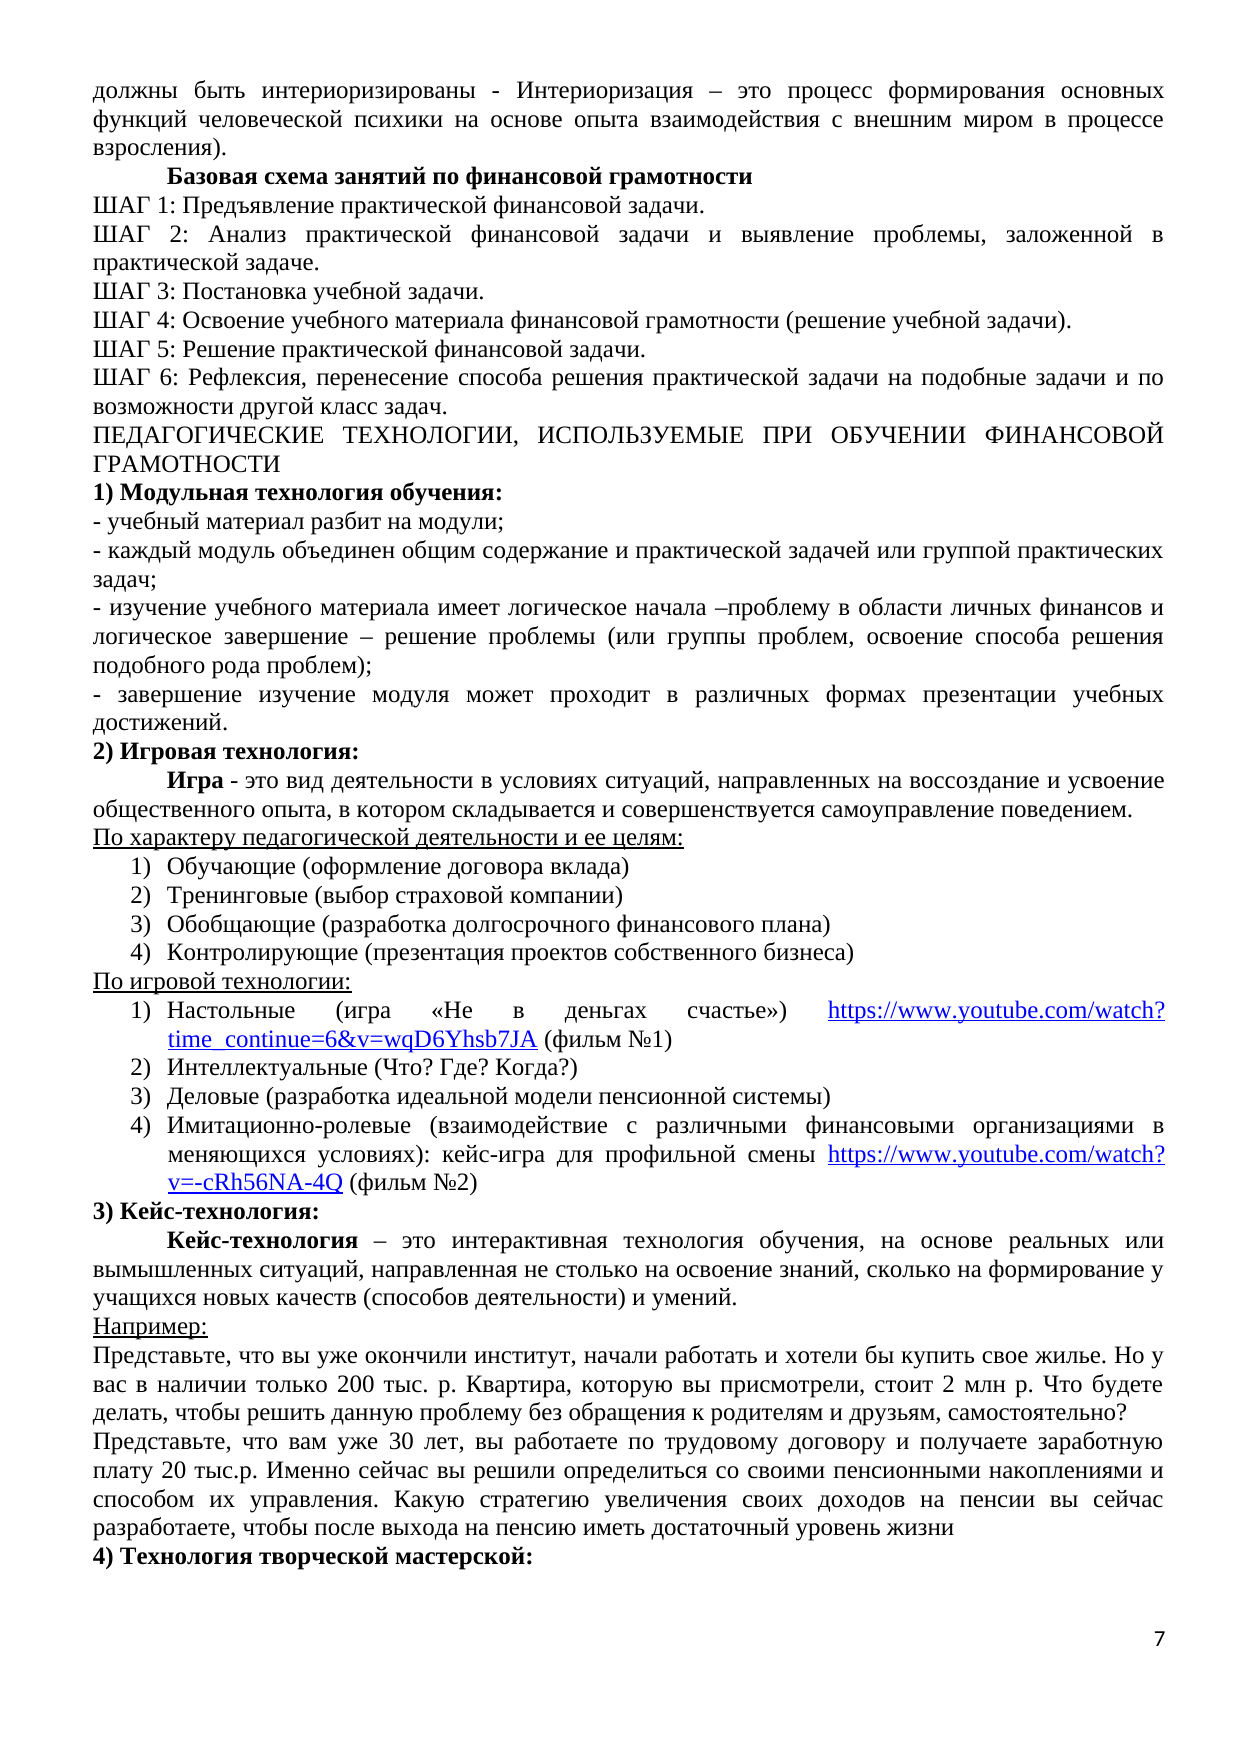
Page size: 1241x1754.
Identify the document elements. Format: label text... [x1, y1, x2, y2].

list Обобщающие (разработка долгосрочного финансового плана) [130, 909, 1165, 937]
text 2) Игровая технология: [93, 736, 1165, 765]
text 1) Модульная технология обучения: [93, 477, 1165, 506]
list Настольные (игра «Не в деньгах счастье») https://www.youtube.com/watch?time_continue=6&v=wqD6Yhsb7JA (фильм №1) [130, 995, 1165, 1052]
text ПЕДАГОГИЧЕСКИЕ ТЕХНОЛОГИИ, ИСПОЛЬЗУЕМЫЕ ПРИ ОБУЧЕНИИ ФИНАНСОВОЙ ГРАМОТНОСТИ [93, 420, 1165, 477]
text ШАГ 2: Анализ практической финансовой задачи и выявление проблемы, заложенной в практической задаче. [93, 219, 1165, 276]
text Базовая схема занятий по финансовой грамотности [93, 161, 1165, 190]
text Кейс-технология – это интерактивная технология обучения, на основе реальных или вымышленных ситуаций, направленная не столько на освоение знаний, сколько на формирование у учащихся новых качеств (способов деятельности) и умений. [93, 1225, 1165, 1311]
text Представьте, что вы уже окончили институт, начали работать и хотели бы купить свое жилье. Но у вас в наличии только 200 тыс. р. Квартира, которую вы присмотрели, стоит 2 млн р. Что будете делать, чтобы решить данную проблему без обращения к родителям и друзьям, самостоятельно? [93, 1340, 1165, 1426]
text ШАГ 4: Освоение учебного материала финансовой грамотности (решение учебной задачи). [93, 305, 1165, 334]
text Представьте, что вам уже 30 лет, вы работаете по трудовому договору и получаете заработную плату 20 тыс.р. Именно сейчас вы решили определиться со своими пенсионными накоплениями и способом их управления. Какую стратегию увеличения своих доходов на пенсии вы сейчас разработаете, чтобы после выхода на пенсию иметь достаточный уровень жизни [93, 1426, 1165, 1541]
text ШАГ 1: Предъявление практической финансовой задачи. [93, 190, 1165, 219]
list Интеллектуальные (Что? Где? Когда?) [130, 1052, 1165, 1081]
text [93, 132, 1165, 161]
text По характеру педагогической деятельности и ее целям: [93, 822, 1165, 851]
text 4) Технология творческой мастерской: [93, 1541, 1165, 1570]
text - каждый модуль объединен общим содержание и практической задачей или группой практических задач; [93, 535, 1165, 592]
list Деловые (разработка идеальной модели пенсионной системы) [130, 1081, 1165, 1110]
text ШАГ 5: Решение практической финансовой задачи. [93, 334, 1165, 362]
text ШАГ 3: Постановка учебной задачи. [93, 276, 1165, 305]
text Например: [93, 1311, 1165, 1340]
text Игра - это вид деятельности в условиях ситуаций, направленных на воссоздание и усвоение общественного опыта, в котором складывается и совершенствуется самоуправление поведением. [93, 765, 1165, 822]
list Контролирующие (презентация проектов собственного бизнеса) [130, 937, 1165, 966]
text - изучение учебного материала имеет логическое начала –проблему в области личных финансов и логическое завершение – решение проблемы (или группы проблем, освоение способа решения подобного рода проблем); [93, 592, 1165, 679]
list Имитационно-ролевые (взаимодействие с различными финансовыми организациями в меняющихся условиях): кейс-игра для профильной смены https://www.youtube.com/watch?v=-cRh56NA-4Q (фильм №2) [130, 1110, 1165, 1196]
text - завершение изучение модуля может проходит в различных формах презентации учебных достижений. [93, 679, 1165, 736]
text - учебный материал разбит на модули; [93, 506, 1165, 535]
list Обучающие (оформление договора вклада) [130, 851, 1165, 880]
text ШАГ 6: Рефлексия, перенесение способа решения практической задачи на подобные задачи и по возможности другой класс задач. [93, 362, 1165, 420]
text По игровой технологии: [93, 966, 1165, 995]
list Тренинговые (выбор страховой компании) [130, 880, 1165, 909]
text 3) Кейс-технология: [93, 1196, 1165, 1225]
